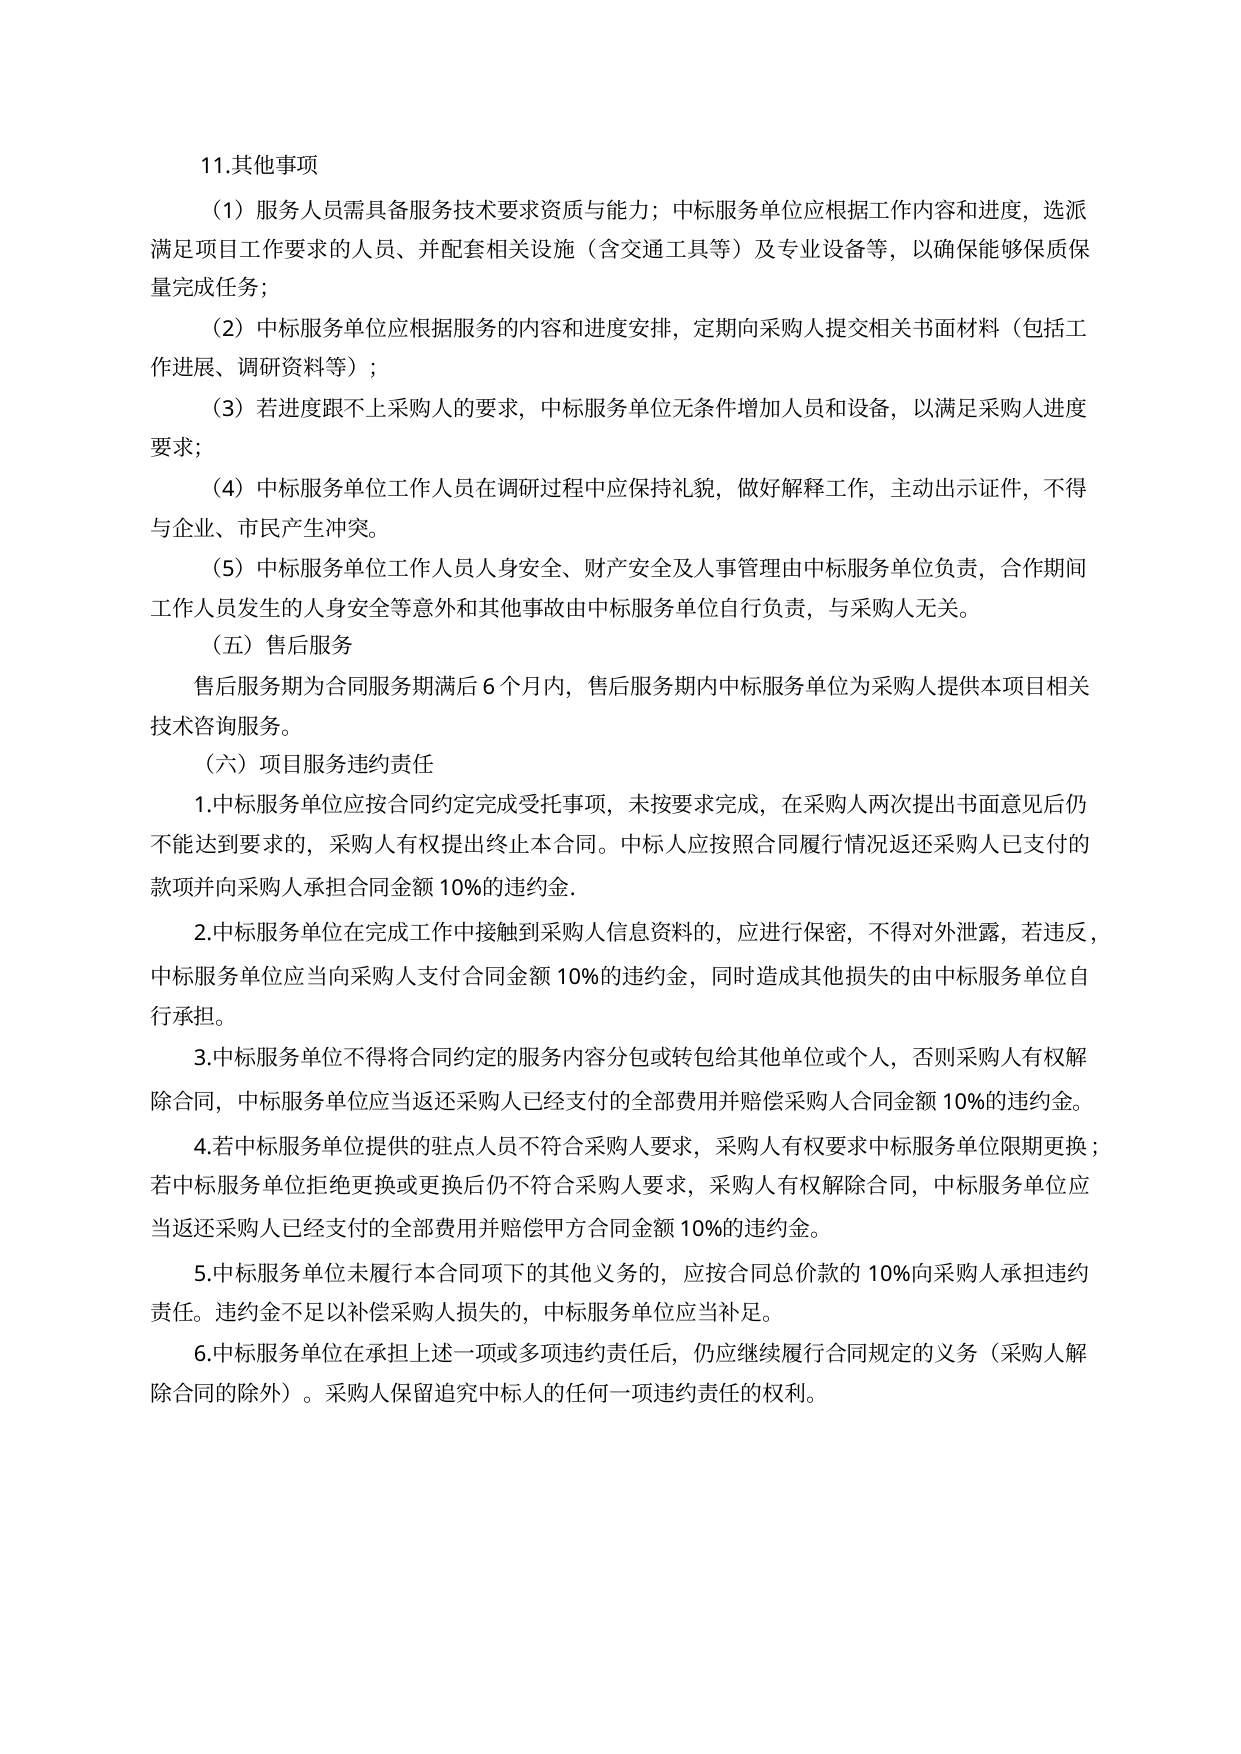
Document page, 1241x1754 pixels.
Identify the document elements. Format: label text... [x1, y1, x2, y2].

text 售后服务期为合同服务期满后6个月内，售后服务期内中标服务单位为采购人提供本项目相关技术咨询服务。 [150, 671, 1090, 739]
text （五）售后服务 [150, 633, 1090, 659]
text 5.中标服务单位未履行本合同项下的其他义务的，应按合同总价款的10%向采购人承担违约责任。违约金不足以补偿采购人损失的，中标服务单位应当补足。 [150, 1258, 1090, 1326]
text 4.若中标服务单位提供的驻点人员不符合采购人要求，采购人有权要求中标服务单位限期更换；若中标服务单位拒绝更换或更换后仍不符合采购人要求，采购人有权解除合同，中标服务单位应当返还采购人已经支付的全部费用并赔偿甲方合同金额10%的违约金。 [150, 1131, 1090, 1243]
text （2）中标服务单位应根据服务的内容和进度安排，定期向采购人提交相关书面材料（包括工作进展、调研资料等）； [150, 313, 1090, 380]
text 3.中标服务单位不得将合同约定的服务内容分包或转包给其他单位或个人，否则采购人有权解除合同，中标服务单位应当返还采购人已经支付的全部费用并赔偿采购人合同金额10%的违约金。 [150, 1041, 1090, 1116]
text （4）中标服务单位工作人员在调研过程中应保持礼貌，做好解释工作，主动出示证件，不得与企业、市民产生冲突。 [150, 473, 1090, 541]
text （1）服务人员需具备服务技术要求资质与能力；中标服务单位应根据工作内容和进度，选派满足项目工作要求的人员、并配套相关设施（含交通工具等）及专业设备等，以确保能够保质保量完成任务； [150, 195, 1090, 300]
text 6.中标服务单位在承担上述一项或多项违约责任后，仍应继续履行合同规定的义务（采购人解除合同的除外）。采购人保留追究中标人的任何一项违约责任的权利。 [150, 1338, 1090, 1406]
text （3）若进度跟不上采购人的要求，中标服务单位无条件增加人员和设备，以满足采购人进度要求； [150, 393, 1090, 461]
text （5）中标服务单位工作人员人身安全、财产安全及人事管理由中标服务单位负责，合作期间工作人员发生的人身安全等意外和其他事故由中标服务单位自行负责，与采购人无关。 [150, 553, 1090, 621]
text 1.中标服务单位应按合同约定完成受托事项，未按要求完成，在采购人两次提出书面意见后仍不能达到要求的，采购人有权提出终止本合同。中标人应按照合同履行情况返还采购人已支付的款项并向采购人承担合同金额10%的违约金. [150, 789, 1090, 902]
text （六）项目服务违约责任 [150, 752, 1090, 777]
text 2.中标服务单位在完成工作中接触到采购人信息资料的，应进行保密，不得对外泄露，若违反，中标服务单位应当向采购人支付合同金额10%的违约金，同时造成其他损失的由中标服务单位自行承担。 [150, 917, 1090, 1029]
text 11.其他事项 [150, 150, 1090, 180]
